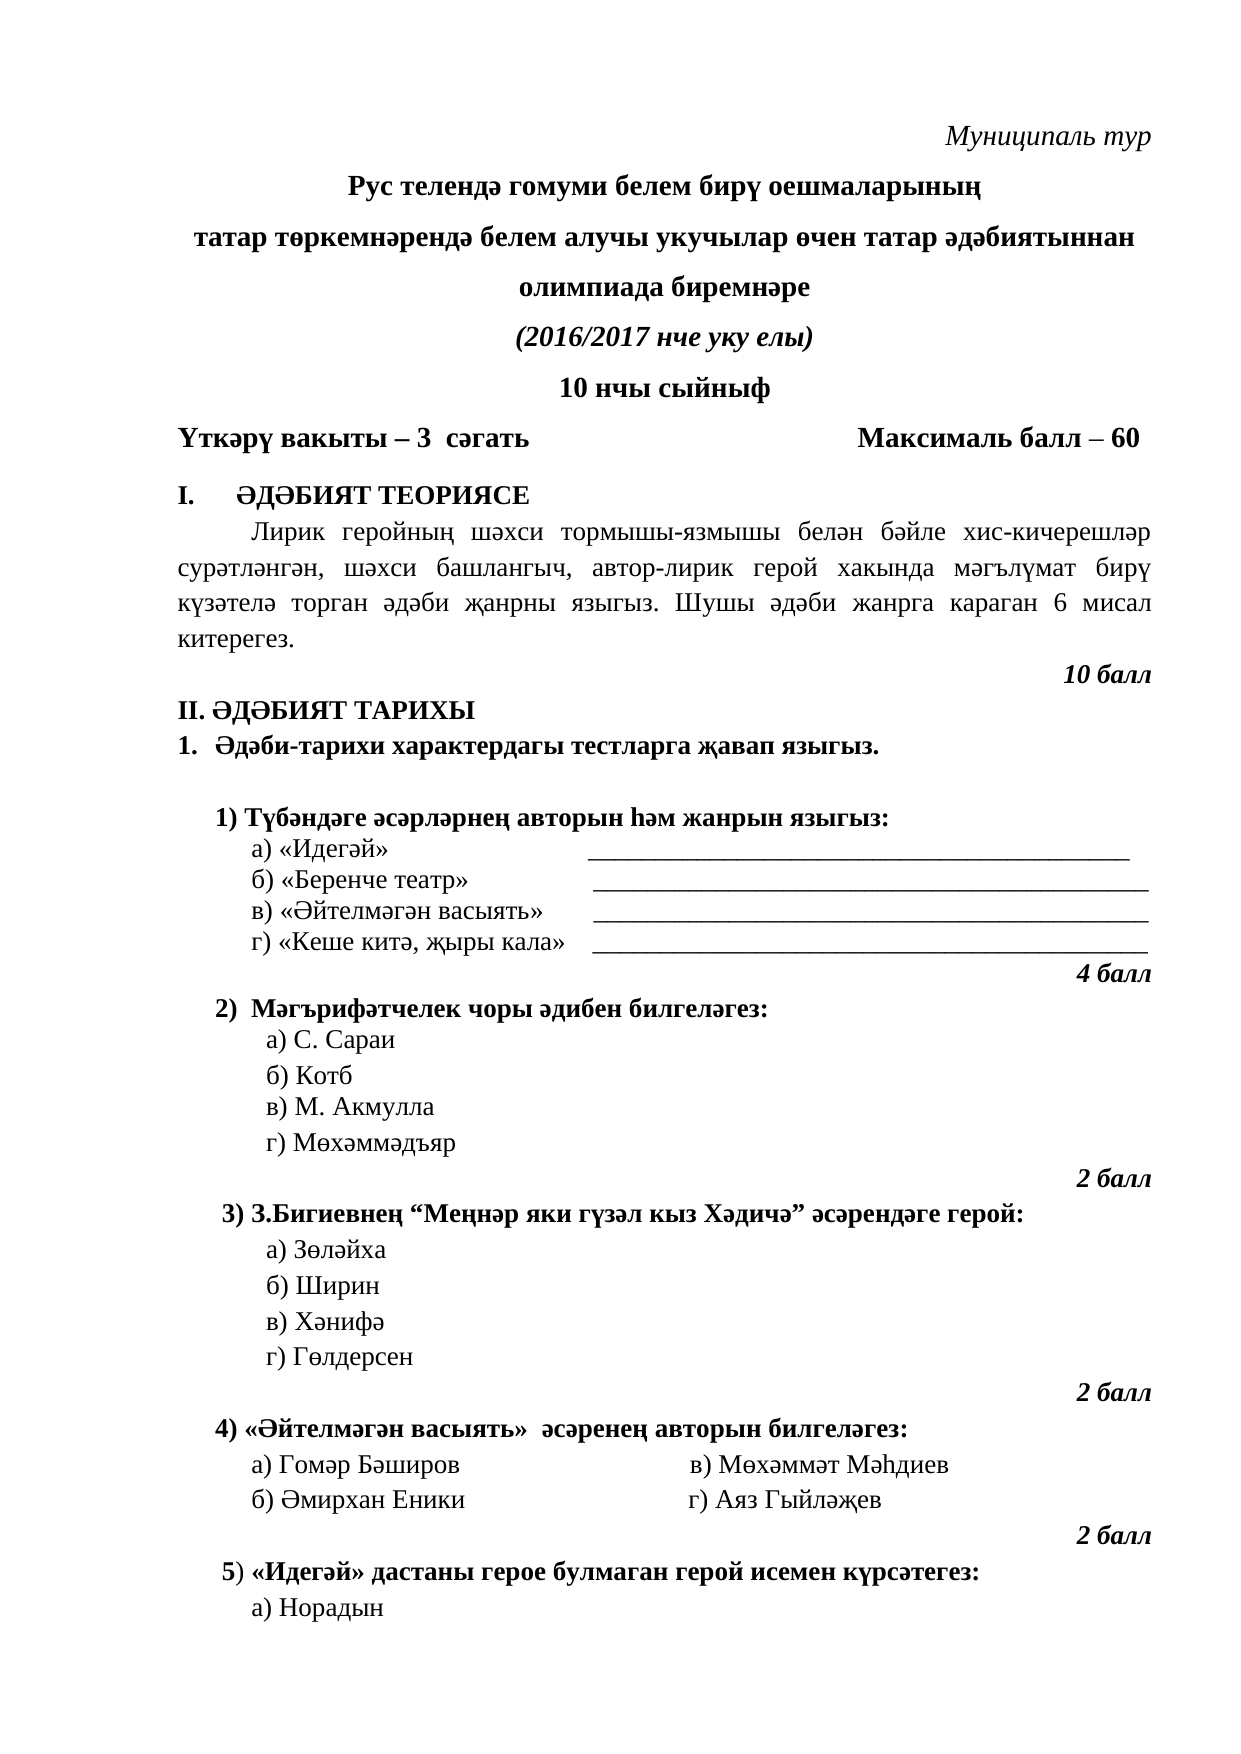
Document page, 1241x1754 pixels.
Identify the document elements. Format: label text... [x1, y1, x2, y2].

text 2 балл [252, 1162, 1152, 1193]
text 2) Мәгърифәтчелек чоры әдибен билгеләгез: [215, 992, 1152, 1023]
text а) Норадын [251, 1591, 1152, 1622]
text в) М. Акмулла [177, 1090, 1152, 1122]
text Рус телендә гомуми белем бирү оешмаларының [177, 168, 1152, 202]
text б) Ширин [266, 1269, 1152, 1300]
text а) Гомәр Бәширов в) Мөхәммәт Мәһдиев [251, 1448, 1152, 1479]
text в) «Әйтелмәгән васыять» _________________________________________ [177, 894, 1152, 926]
text б) Әмирхан Еники г) Аяз Гыйләҗев [251, 1483, 1152, 1514]
text Үткәрү вакыты – 3 сәгать Максималь балл – 60 [177, 420, 1152, 453]
text 4) «Әйтелмәгән васыять» әсәренең авторын билгеләгез: [177, 1412, 542, 1443]
text 5) «Идегәй» дастаны герое булмаган герой исемен күрсәтегез: [192, 1555, 1152, 1586]
text в) Хәнифә [266, 1305, 1152, 1336]
text 3) З.Бигиевнең “Меңнәр яки гүзәл кыз Хәдичә” әсәрендәге герой: [222, 1198, 1152, 1229]
text 1) Түбәндәге әсәрләрнең авторын һәм жанрын языгыз: [177, 801, 1152, 832]
text Муниципаль тур [177, 118, 1152, 152]
text II. ӘДӘБИЯТ ТАРИХЫ [177, 694, 1152, 725]
text 4 балл [215, 957, 1152, 988]
text г) Мөхәммәдъяр [177, 1126, 1152, 1157]
text 10 балл [177, 658, 1152, 689]
text 10 нчы сыйныф [177, 370, 1152, 403]
text 2 балл [252, 1519, 1152, 1550]
text (2016/2017 нче уку елы) [177, 319, 1152, 353]
text а) С. Сараи [177, 1023, 1152, 1055]
list Әдәби-тарихи характердагы тестларга җавап языгыз. [177, 729, 1152, 761]
text 2 балл [177, 1376, 1152, 1407]
text татар төркемнәрендә белем алучы укучылар өчен татар әдәбиятыннан олимпиада биремнәре [177, 219, 1152, 303]
text г) Гөлдерсен [266, 1341, 1152, 1372]
text а) «Идегәй» ________________________________________ [177, 832, 1152, 863]
text а) Зөләйха [251, 1233, 1152, 1264]
text б) Котб [177, 1059, 1152, 1090]
text 4) «Әйтелмәгән васыять» әсәренең авторын билгеләгез: [899, 1412, 1152, 1443]
list ӘДӘБИЯТ ТЕОРИЯСЕ [177, 479, 1152, 511]
text Лирик геройның шәхси тормышы-язмышы белән бәйле хис-кичерешләр сурәтләнгән, шәхси башлангыч, автор-лирик герой хакында мәгълүмат бирү күзәтелә торган әдәби җанрны языгыз. Шушы әдәби жанрга караган 6 мисал китерегез. [177, 515, 1152, 653]
text г) «Кеше китә, җыры кала» _________________________________________ [177, 926, 1152, 957]
text б) «Беренче театр» _________________________________________ [177, 863, 1152, 894]
